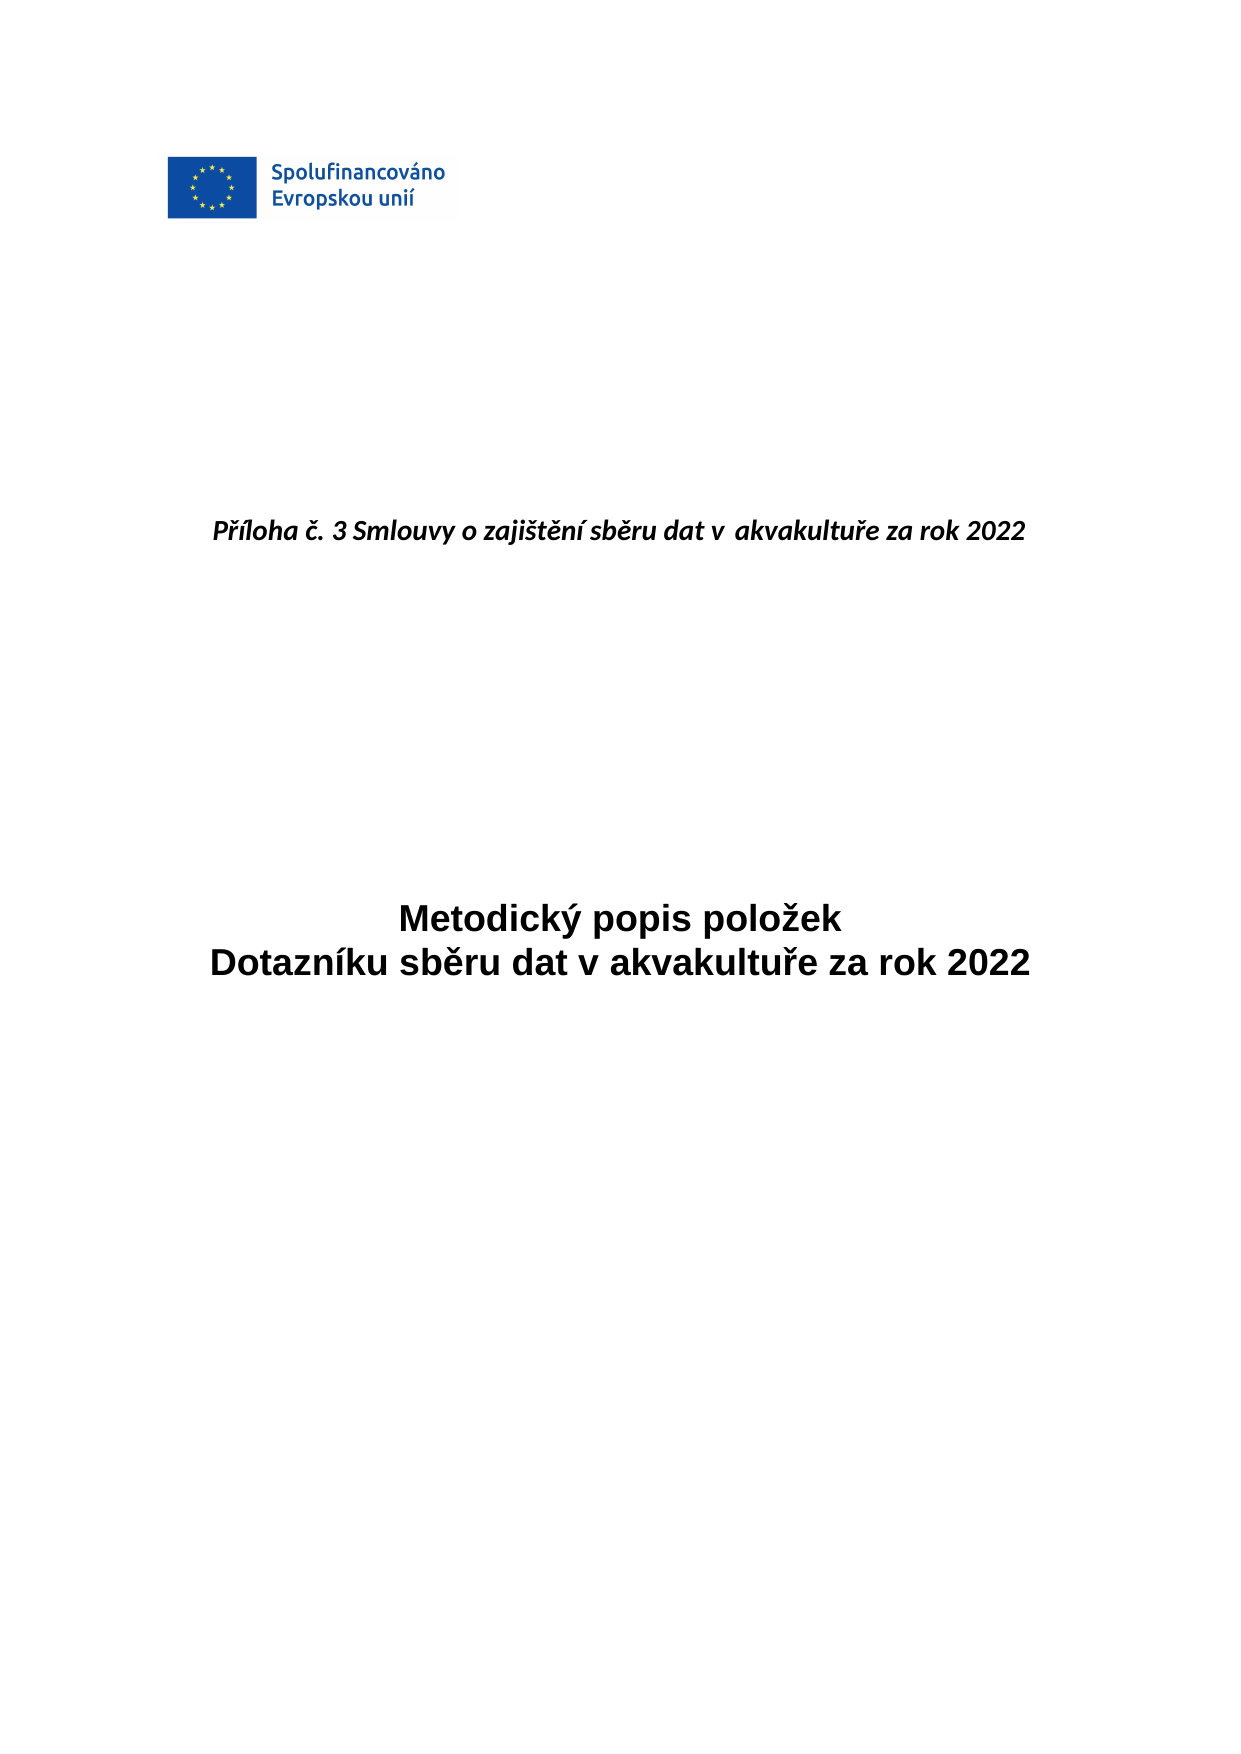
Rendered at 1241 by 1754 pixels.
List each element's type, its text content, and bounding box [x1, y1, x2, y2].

text Dotazníku sběru dat v akvakultuře za rok 2022 [148, 940, 1092, 983]
text Metodický popis položek [148, 897, 1092, 940]
picture [166, 156, 459, 220]
text Příloha č. 3 Smlouvy o zajištění sběru dat v akvakultuře za rok 2022 [148, 512, 1092, 548]
